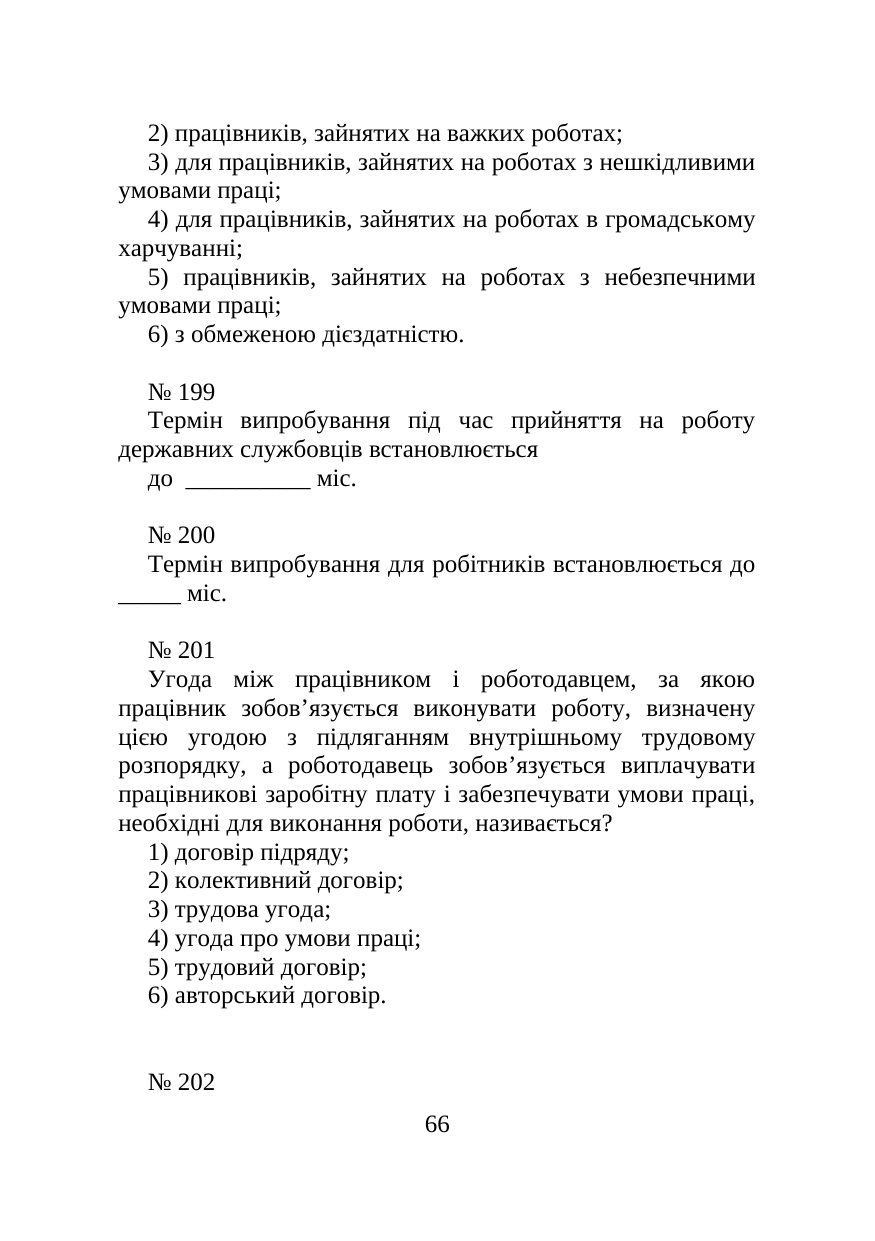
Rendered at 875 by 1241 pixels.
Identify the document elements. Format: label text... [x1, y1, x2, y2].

text 2) колективний договір; [118, 866, 756, 894]
text 4) для працівників, зайнятих на роботах в громадському харчуванні; [118, 204, 756, 262]
text 1) договір підряду; [118, 837, 756, 866]
text 3) для працівників, зайнятих на роботах з нешкідливими умовами праці; [118, 147, 756, 204]
text Термін випробування для робітників встановлюється до _____ міс. [118, 549, 756, 607]
text № 200 [118, 521, 756, 549]
text 3) трудова угода; [118, 894, 756, 923]
text Угода між працівником і роботодавцем, за якою працівник зобов’язується виконувати роботу, визначену цією угодою з підляганням внутрішньому трудовому розпорядку, а роботодавець зобов’язується виплачувати працівникові заробітну плату і забезпечувати умови праці, необхідні для виконання роботи, називається? [118, 664, 756, 837]
text Термін випробування під час прийняття на роботу державних службовців встановлюється [118, 406, 756, 463]
text 5) трудовий договір; [118, 952, 756, 981]
text 4) угода про умови праці; [118, 923, 756, 952]
text до __________ міс. [118, 463, 756, 492]
text № 199 [118, 377, 756, 406]
text 5) працівників, зайнятих на роботах з небезпечними умовами праці; [118, 262, 756, 319]
text № 201 [118, 636, 756, 664]
text 6) з обмеженою дієздатністю. [118, 319, 756, 348]
text № 202 [118, 1067, 756, 1096]
text 2) працівників, зайнятих на важких роботах; [118, 118, 756, 147]
text 6) авторський договір. [118, 981, 756, 1009]
